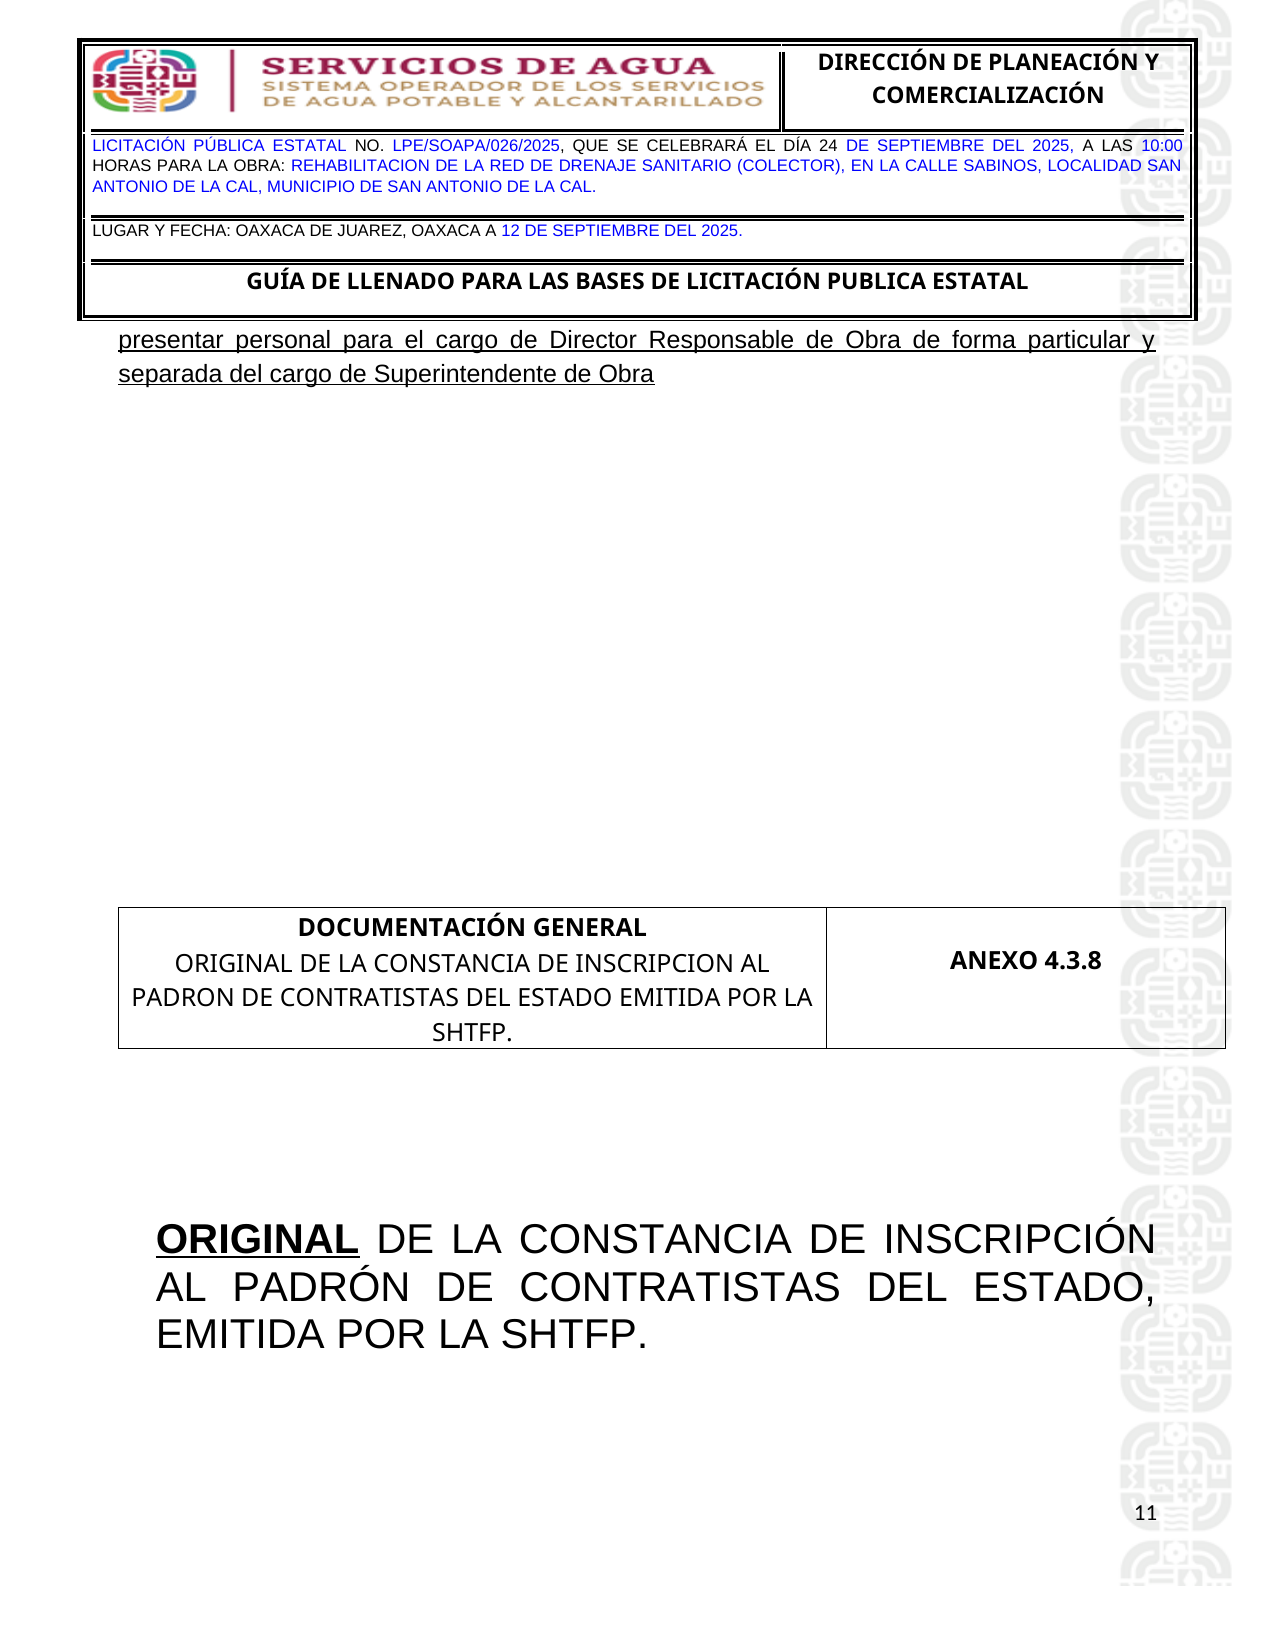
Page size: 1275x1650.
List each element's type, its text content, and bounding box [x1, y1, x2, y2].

picture [1105, 0, 1235, 1586]
picture [88, 46, 773, 123]
table_header DOCUMENTACIÓN GENERAL ORIGINAL DE LA CONSTANCIA DE INSCRIPCION AL PADRON DE CONTRATISTAS DEL ESTADO EMITIDA POR LA SHTFP. [119, 908, 826, 1048]
table_header ANEXO 4.3.8 [827, 908, 1225, 1048]
picture [1105, 42, 1194, 320]
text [118, 154, 1157, 215]
text ORIGINAL DE LA CONSTANCIA DE INSCRIPCIÓN AL PADRÓN DE CONTRATISTAS DEL ESTADO, EMITIDA POR LA SHTFP. [156, 1214, 1157, 1358]
picture [1106, 56, 1114, 67]
